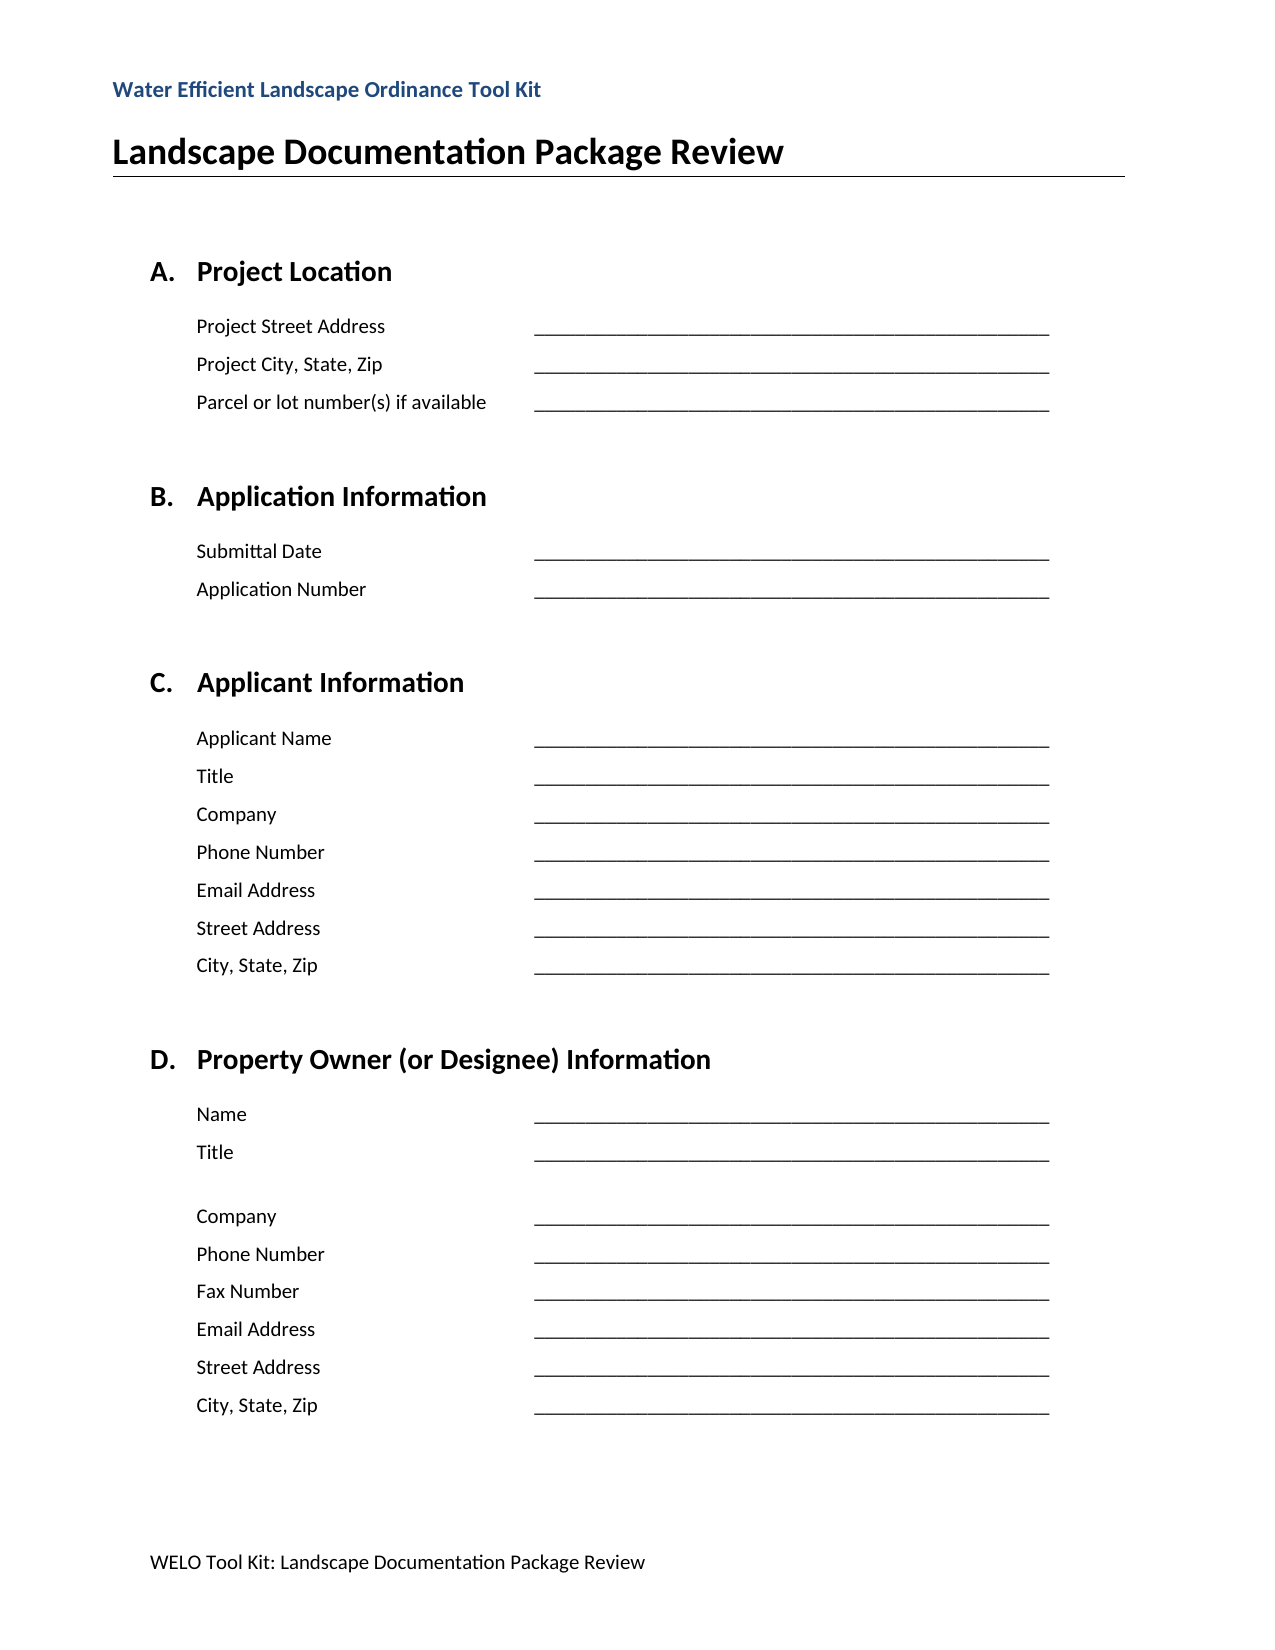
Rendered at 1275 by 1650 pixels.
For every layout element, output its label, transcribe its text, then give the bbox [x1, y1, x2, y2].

text City, State, Zip [196, 1392, 1125, 1418]
text Application Number [196, 576, 1125, 602]
text Name [196, 1102, 1125, 1127]
subtitle Landscape Documentation Package Review [112, 128, 1125, 177]
text Company [196, 1203, 1125, 1228]
subtitle B. Application Information [150, 478, 1125, 513]
text City, State, Zip [196, 953, 1125, 978]
text Fax Number [196, 1279, 1125, 1304]
text Submittal Date [196, 538, 1125, 564]
text Applicant Name [196, 725, 1125, 751]
text Street Address [196, 1354, 1125, 1380]
text Company [196, 801, 1125, 826]
text Title [196, 763, 1125, 788]
text Email Address [196, 1317, 1125, 1342]
subtitle A. Project Location [150, 253, 1125, 288]
text Project Street Address [196, 313, 1125, 339]
text Street Address [196, 915, 1125, 940]
text Phone Number [196, 1241, 1125, 1266]
subtitle D. Property Owner (or Designee) Information [150, 1041, 1125, 1077]
subtitle C. Applicant Information [150, 664, 1125, 700]
text Email Address [196, 877, 1125, 902]
text Title [196, 1139, 1125, 1190]
text Phone Number [196, 839, 1125, 864]
text Parcel or lot number(s) if available [196, 389, 1125, 415]
text Project City, State, Zip [196, 351, 1125, 377]
